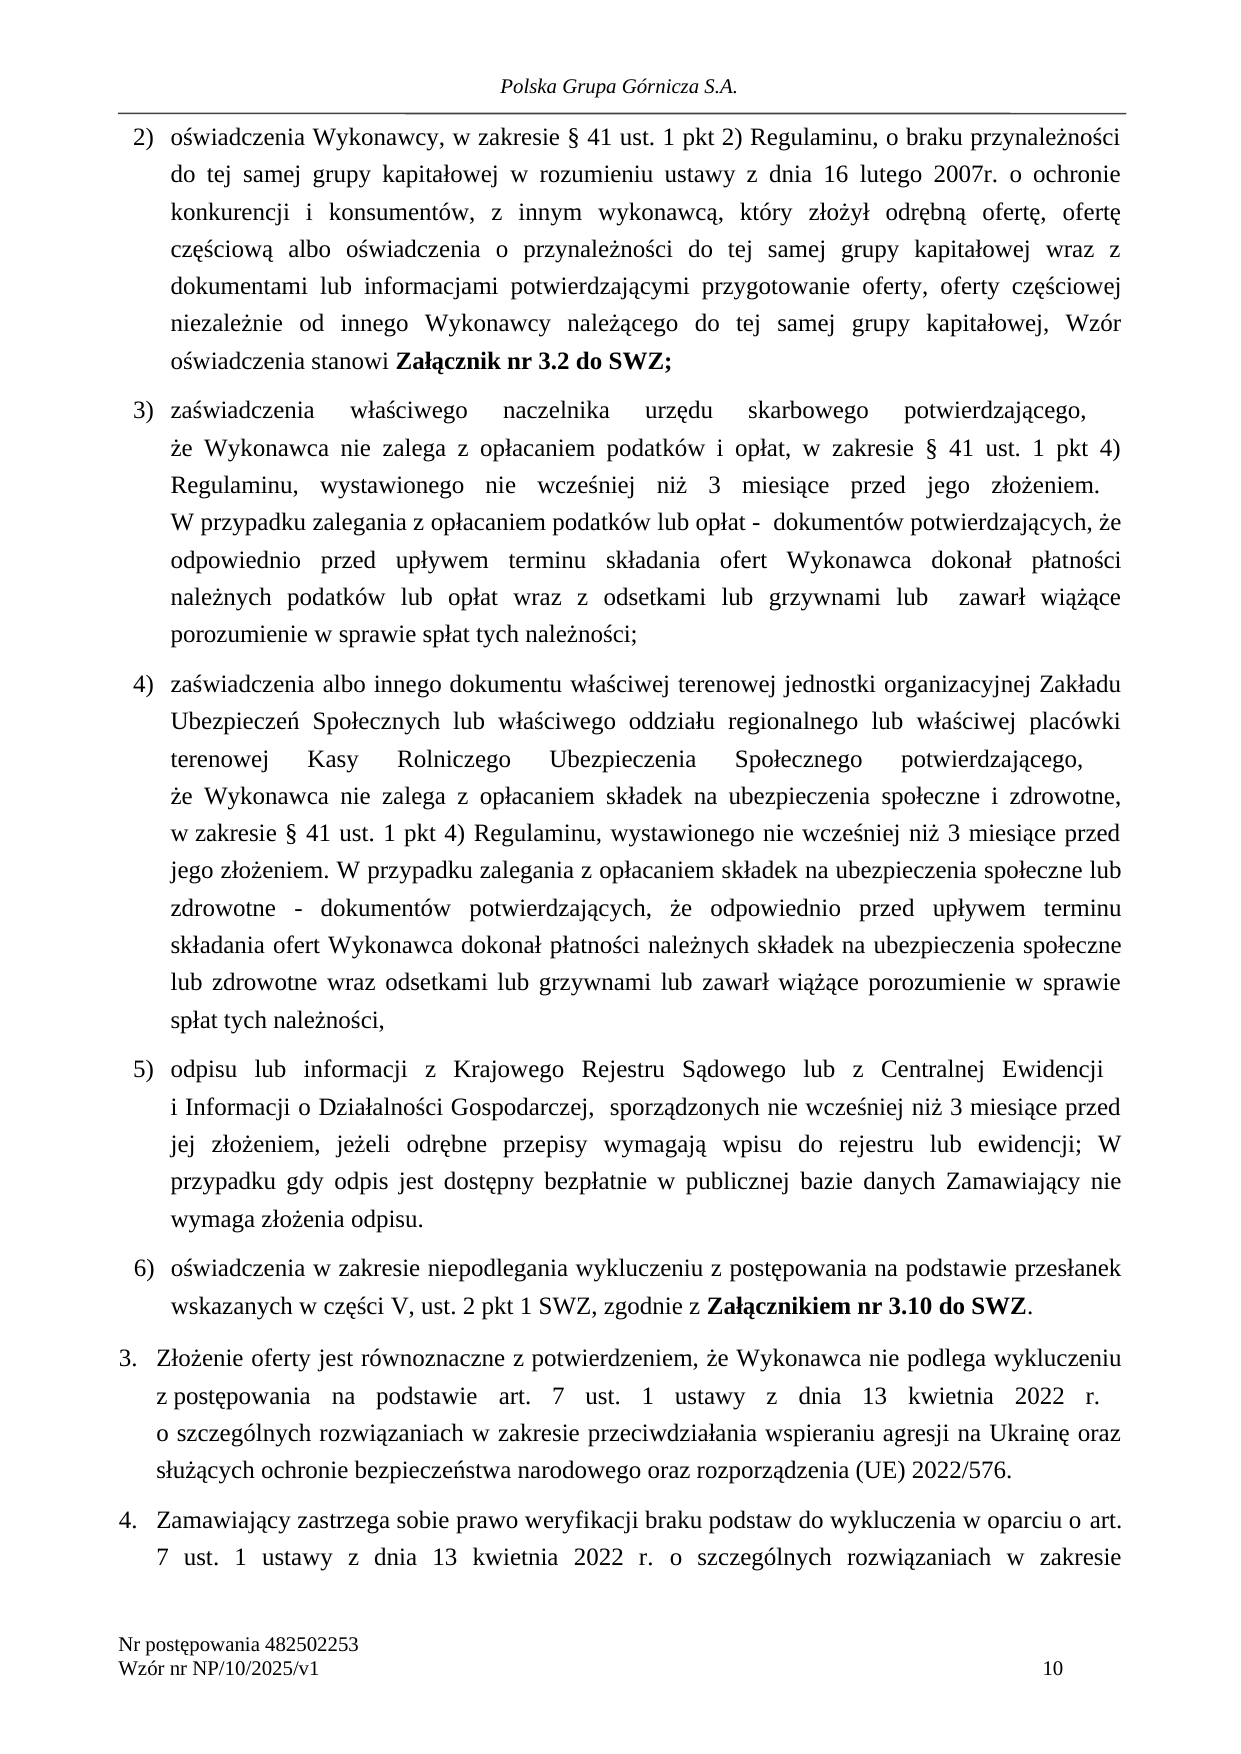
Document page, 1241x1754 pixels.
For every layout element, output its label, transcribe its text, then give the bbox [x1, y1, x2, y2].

list odpisu lub informacji z Krajowego Rejestru Sądowego lub z Centralnej Ewidencji i Informacji o Działalności Gospodarczej, sporządzonych nie wcześniej niż 3 miesiące przed jej złożeniem, jeżeli odrębne przepisy wymagają wpisu do rejestru lub ewidencji; W przypadku gdy odpis jest dostępny bezpłatnie w publicznej bazie danych Zamawiający nie wymaga złożenia odpisu. [133, 1054, 1122, 1232]
list Złożenie oferty jest równoznaczne z potwierdzeniem, że Wykonawca nie podlega wykluczeniu z postępowania na podstawie art. 7 ust. 1 ustawy z dnia 13 kwietnia 2022 r. o szczególnych rozwiązaniach w zakresie przeciwdziałania wspieraniu agresji na Ukrainę oraz służących ochronie bezpieczeństwa narodowego oraz rozporządzenia (UE) 2022/576. [119, 1343, 1122, 1484]
list zaświadczenia albo innego dokumentu właściwej terenowej jednostki organizacyjnej Zakładu Ubezpieczeń Społecznych lub właściwego oddziału regionalnego lub właściwej placówki terenowej Kasy Rolniczego Ubezpieczenia Społecznego potwierdzającego, że Wykonawca nie zalega z opłacaniem składek na ubezpieczenia społeczne i zdrowotne, w zakresie § 41 ust. 1 pkt 4) Regulaminu, wystawionego nie wcześniej niż 3 miesiące przed jego złożeniem. W przypadku zalegania z opłacaniem składek na ubezpieczenia społeczne lub zdrowotne - dokumentów potwierdzających, że odpowiednio przed upływem terminu składania ofert Wykonawca dokonał płatności należnych składek na ubezpieczenia społeczne lub zdrowotne wraz odsetkami lub grzywnami lub zawarł wiążące porozumienie w sprawie spłat tych należności, [133, 669, 1122, 1033]
list oświadczenia Wykonawcy, w zakresie § 41 ust. 1 pkt 2) Regulaminu, o braku przynależności do tej samej grupy kapitałowej w rozumieniu ustawy z dnia 16 lutego 2007r. o ochronie konkurencji i konsumentów, z innym wykonawcą, który złożył odrębną ofertę, ofertę częściową albo oświadczenia o przynależności do tej samej grupy kapitałowej wraz z dokumentami lub informacjami potwierdzającymi przygotowanie oferty, oferty częściowej niezależnie od innego Wykonawcy należącego do tej samej grupy kapitałowej, Wzór oświadczenia stanowi Załącznik nr 3.2 do SWZ; [133, 122, 1122, 374]
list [119, 1505, 1122, 1571]
list oświadczenia w zakresie niepodlegania wykluczeniu z postępowania na podstawie przesłanek wskazanych w części V, ust. 2 pkt 1 SWZ, zgodnie z Załącznikiem nr 3.10 do SWZ. [133, 1253, 1122, 1319]
list zaświadczenia właściwego naczelnika urzędu skarbowego potwierdzającego, że Wykonawca nie zalega z opłacaniem podatków i opłat, w zakresie § 41 ust. 1 pkt 4) Regulaminu, wystawionego nie wcześniej niż 3 miesiące przed jego złożeniem. W przypadku zalegania z opłacaniem podatków lub opłat - dokumentów potwierdzających, że odpowiednio przed upływem terminu składania ofert Wykonawca dokonał płatności należnych podatków lub opłat wraz z odsetkami lub grzywnami lub zawarł wiążące porozumienie w sprawie spłat tych należności; [133, 396, 1122, 648]
